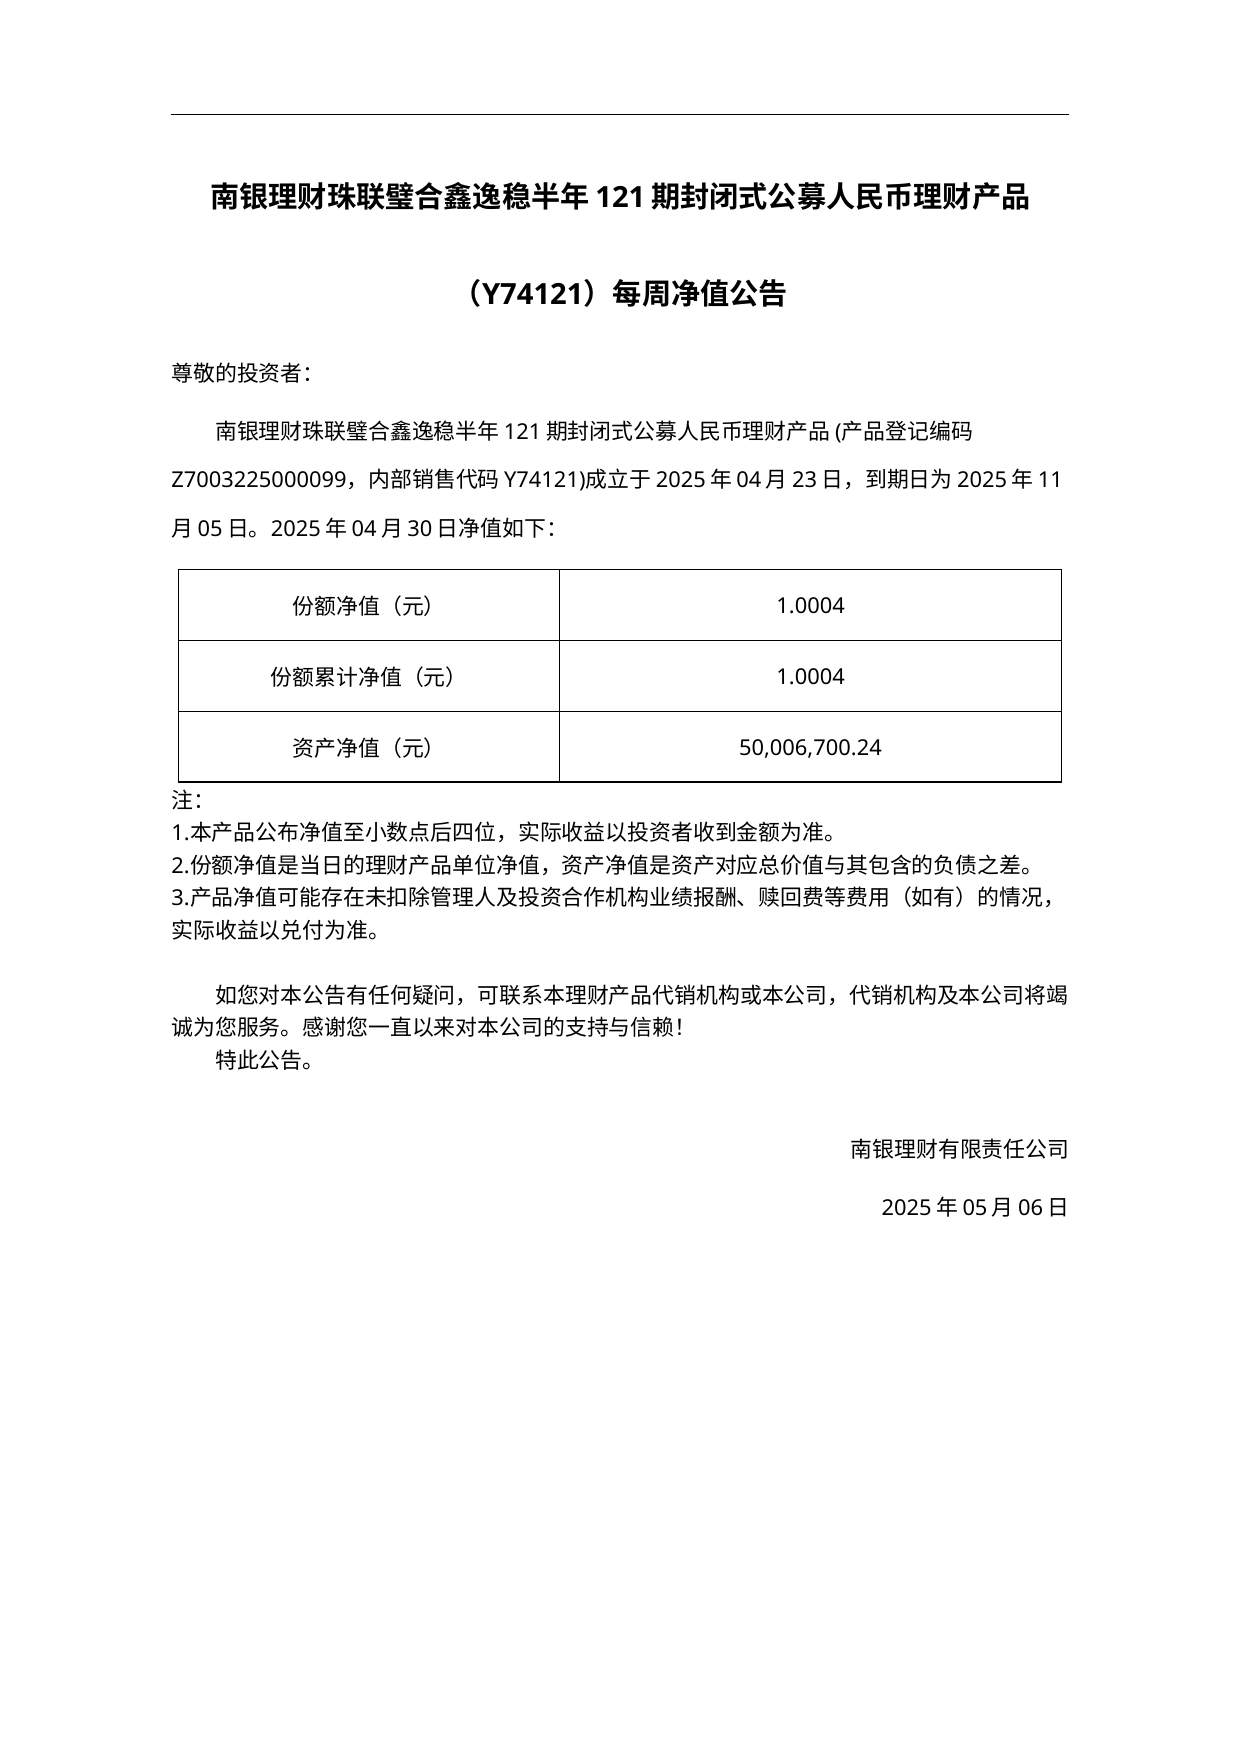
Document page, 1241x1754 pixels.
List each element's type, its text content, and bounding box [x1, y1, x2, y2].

text 2025年05月06日 [171, 1190, 1069, 1222]
text 尊敬的投资者： [171, 355, 1069, 388]
table_cell 1.0004 [560, 641, 1061, 711]
text 注： [171, 782, 1069, 815]
text 南银理财有限责任公司 [171, 1132, 1069, 1164]
text 2.份额净值是当日的理财产品单位净值，资产净值是资产对应总价值与其包含的负债之差。 [171, 847, 1069, 880]
table_header 份额净值（元） [179, 570, 559, 640]
table_header 1.0004 [560, 570, 1061, 640]
text 1.本产品公布净值至小数点后四位，实际收益以投资者收到金额为准。 [171, 815, 1069, 847]
table_cell 份额累计净值（元） [179, 641, 559, 711]
text 3.产品净值可能存在未扣除管理人及投资合作机构业绩报酬、赎回费等费用（如有）的情况，实际收益以兑付为准。 [171, 880, 1069, 945]
text 南银理财珠联璧合鑫逸稳半年121期封闭式公募人民币理财产品 (产品登记编码Z7003225000099，内部销售代码Y74121)成立于2025年04月23日，到期日为2025年11月05日。2025年04月30日净值如下： [171, 413, 1069, 543]
table_cell 50,006,700.24 [560, 712, 1061, 781]
table_cell 资产净值（元） [179, 712, 559, 781]
text 南银理财珠联璧合鑫逸稳半年121期封闭式公募人民币理财产品（Y74121）每周净值公告 [171, 162, 1069, 324]
text 特此公告。 [171, 1042, 1069, 1075]
text 如您对本公告有任何疑问，可联系本理财产品代销机构或本公司，代销机构及本公司将竭诚为您服务。感谢您一直以来对本公司的支持与信赖！ [171, 977, 1069, 1042]
